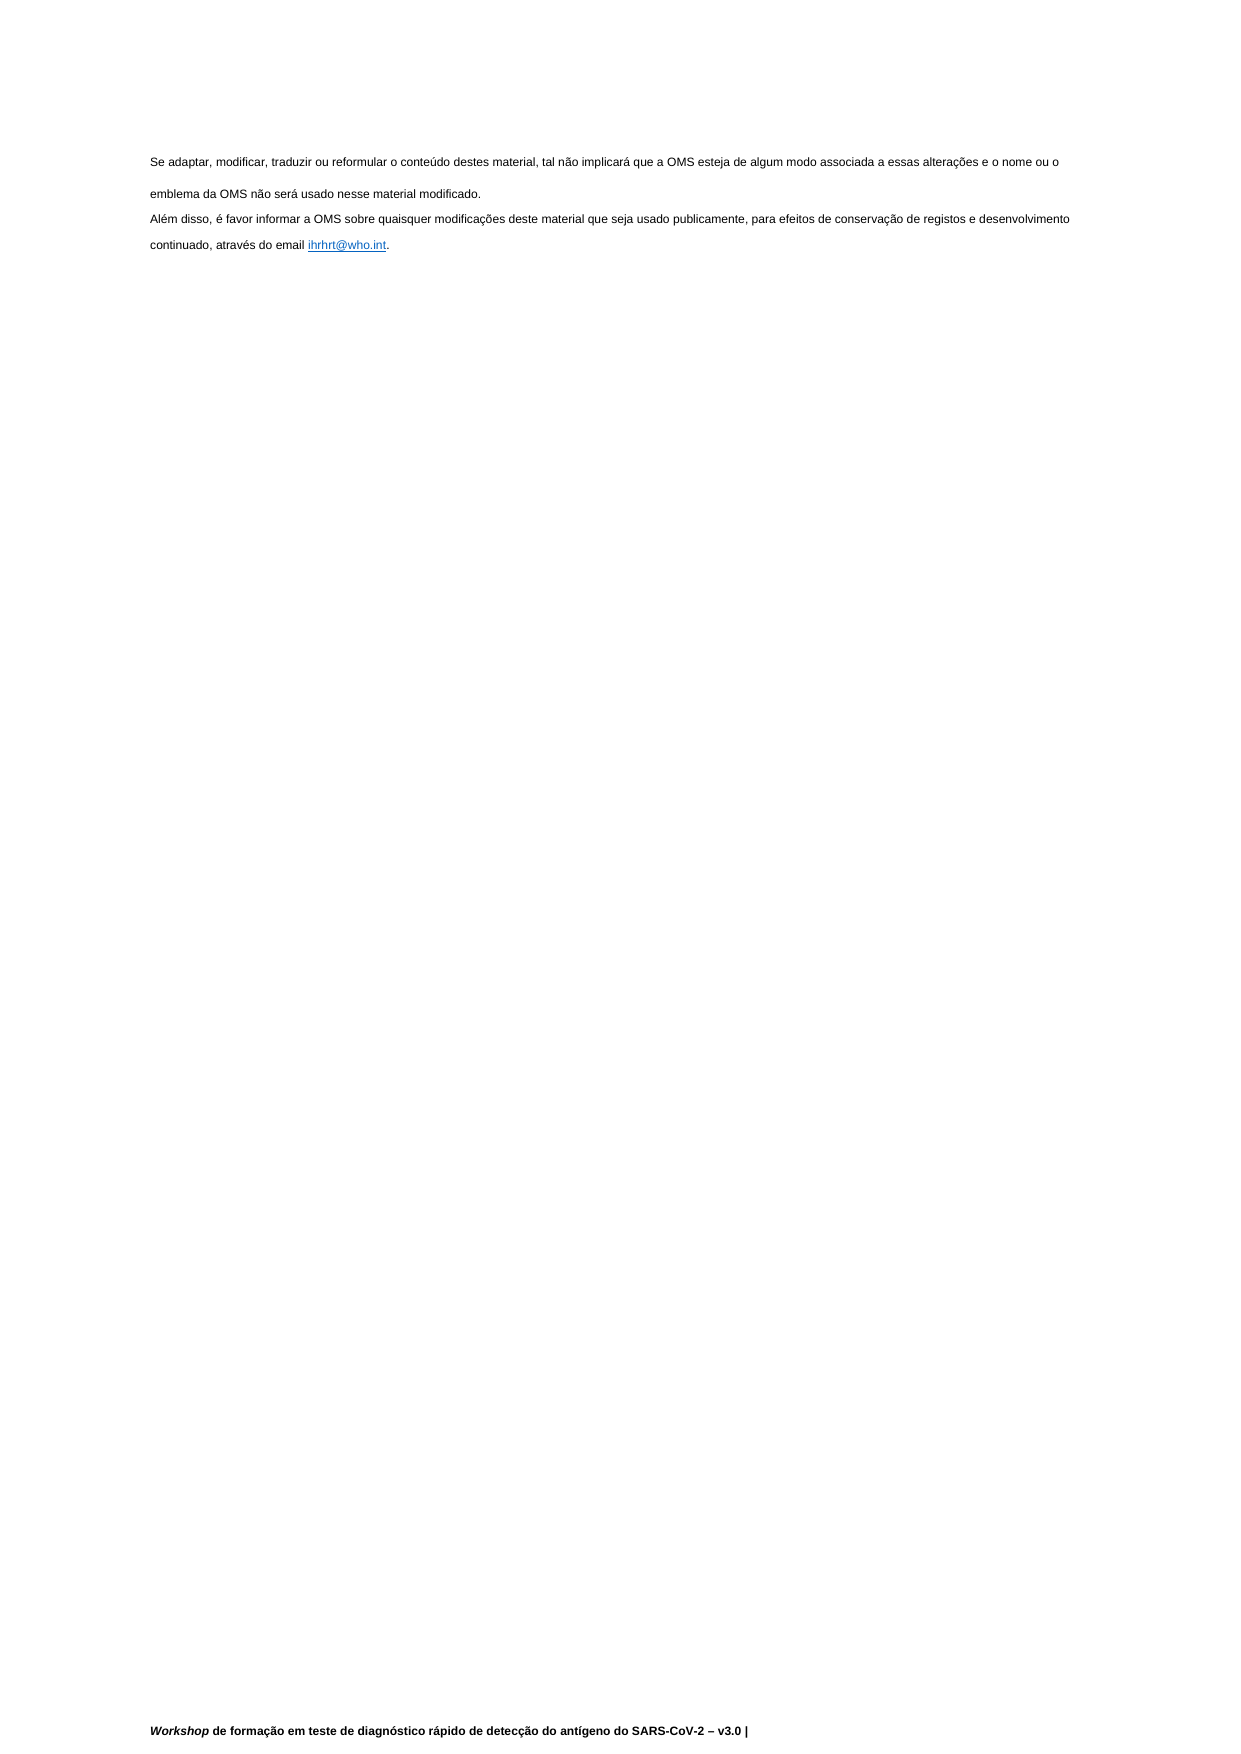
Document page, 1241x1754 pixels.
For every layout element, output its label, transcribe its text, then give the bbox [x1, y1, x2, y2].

text Além disso, é favor informar a OMS sobre quaisquer modificações deste material que seja usado publicamente, para efeitos de conservação de registos e desenvolvimento continuado, através do email ihrhrt@who.int. [150, 212, 1090, 262]
text Se adaptar, modificar, traduzir ou reformular o conteúdo destes material, tal não implicará que a OMS esteja de algum modo associada a essas alterações e o nome ou o emblema da OMS não será usado nesse material modificado. [150, 150, 1090, 212]
